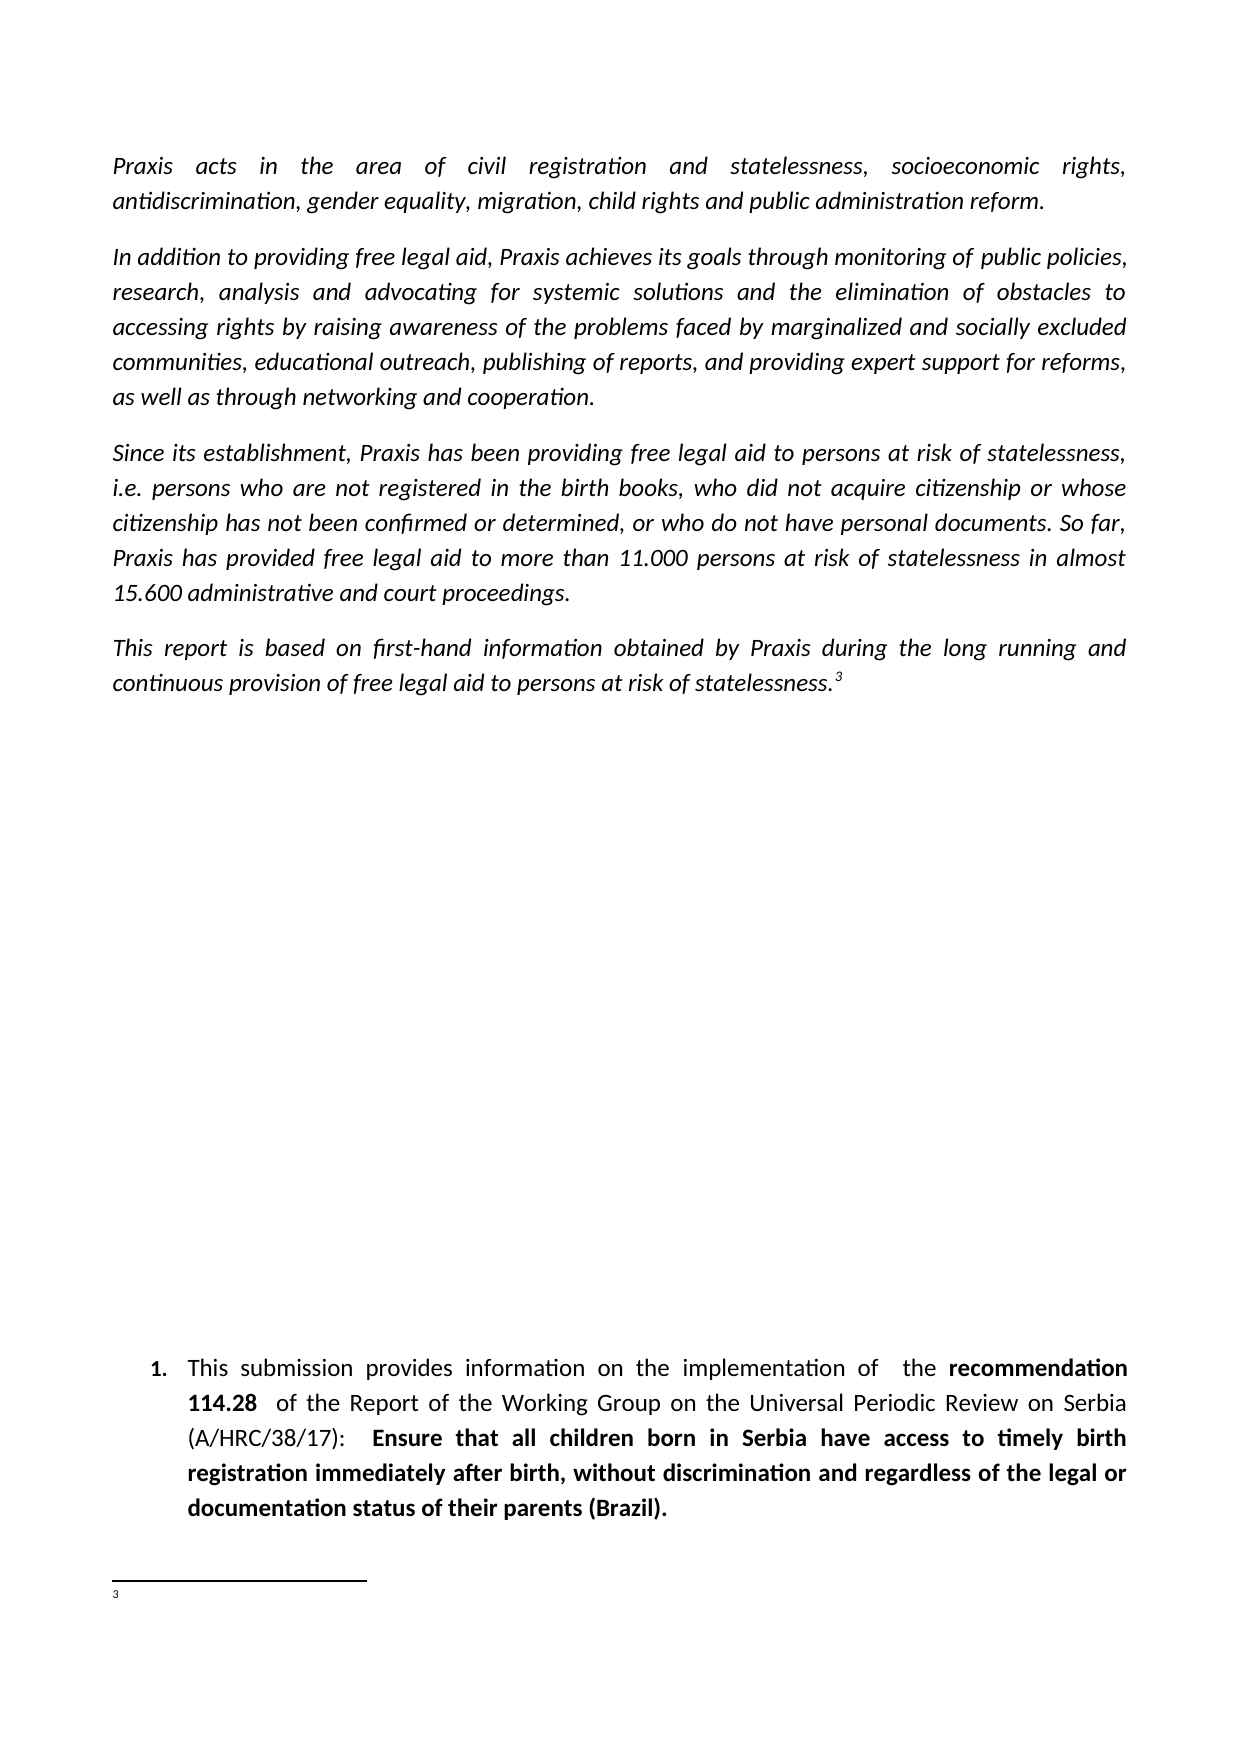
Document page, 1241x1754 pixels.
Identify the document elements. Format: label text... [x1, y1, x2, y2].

text In addition to providing free legal aid, Praxis achieves its goals through monitoring of public policies, research, analysis and advocating for systemic solutions and the elimination of obstacles to accessing rights by raising awareness of the problems faced by marginalized and socially excluded communities, educational outreach, publishing of reports, and providing expert support for reforms, as well as through networking and cooperation. [112, 241, 1128, 411]
list This submission provides information on the implementation of the recommendation 114.28 of the Report of the Working Group on the Universal Periodic Review on Serbia (A/HRC/38/17): Ensure that all children born in Serbia have access to timely birth registration immediately after birth, without discrimination and regardless of the legal or documentation status of their parents (Brazil). [150, 1352, 1128, 1522]
text Praxis acts in the area of civil registration and statelessness, socioeconomic rights, antidiscrimination, gender equality, migration, child rights and public administration reform. [112, 150, 1128, 216]
text This report is based on first-hand information obtained by Praxis during the long running and continuous provision of free legal aid to persons at risk of statelessness. [112, 632, 1128, 698]
text Since its establishment, Praxis has been providing free legal aid to persons at risk of statelessness, i.e. persons who are not registered in the birth books, who did not acquire citizenship or whose citizenship has not been confirmed or determined, or who do not have personal documents. So far, Praxis has provided free legal aid to more than 11.000 persons at risk of statelessness in almost 15.600 administrative and court proceedings. [112, 437, 1128, 607]
